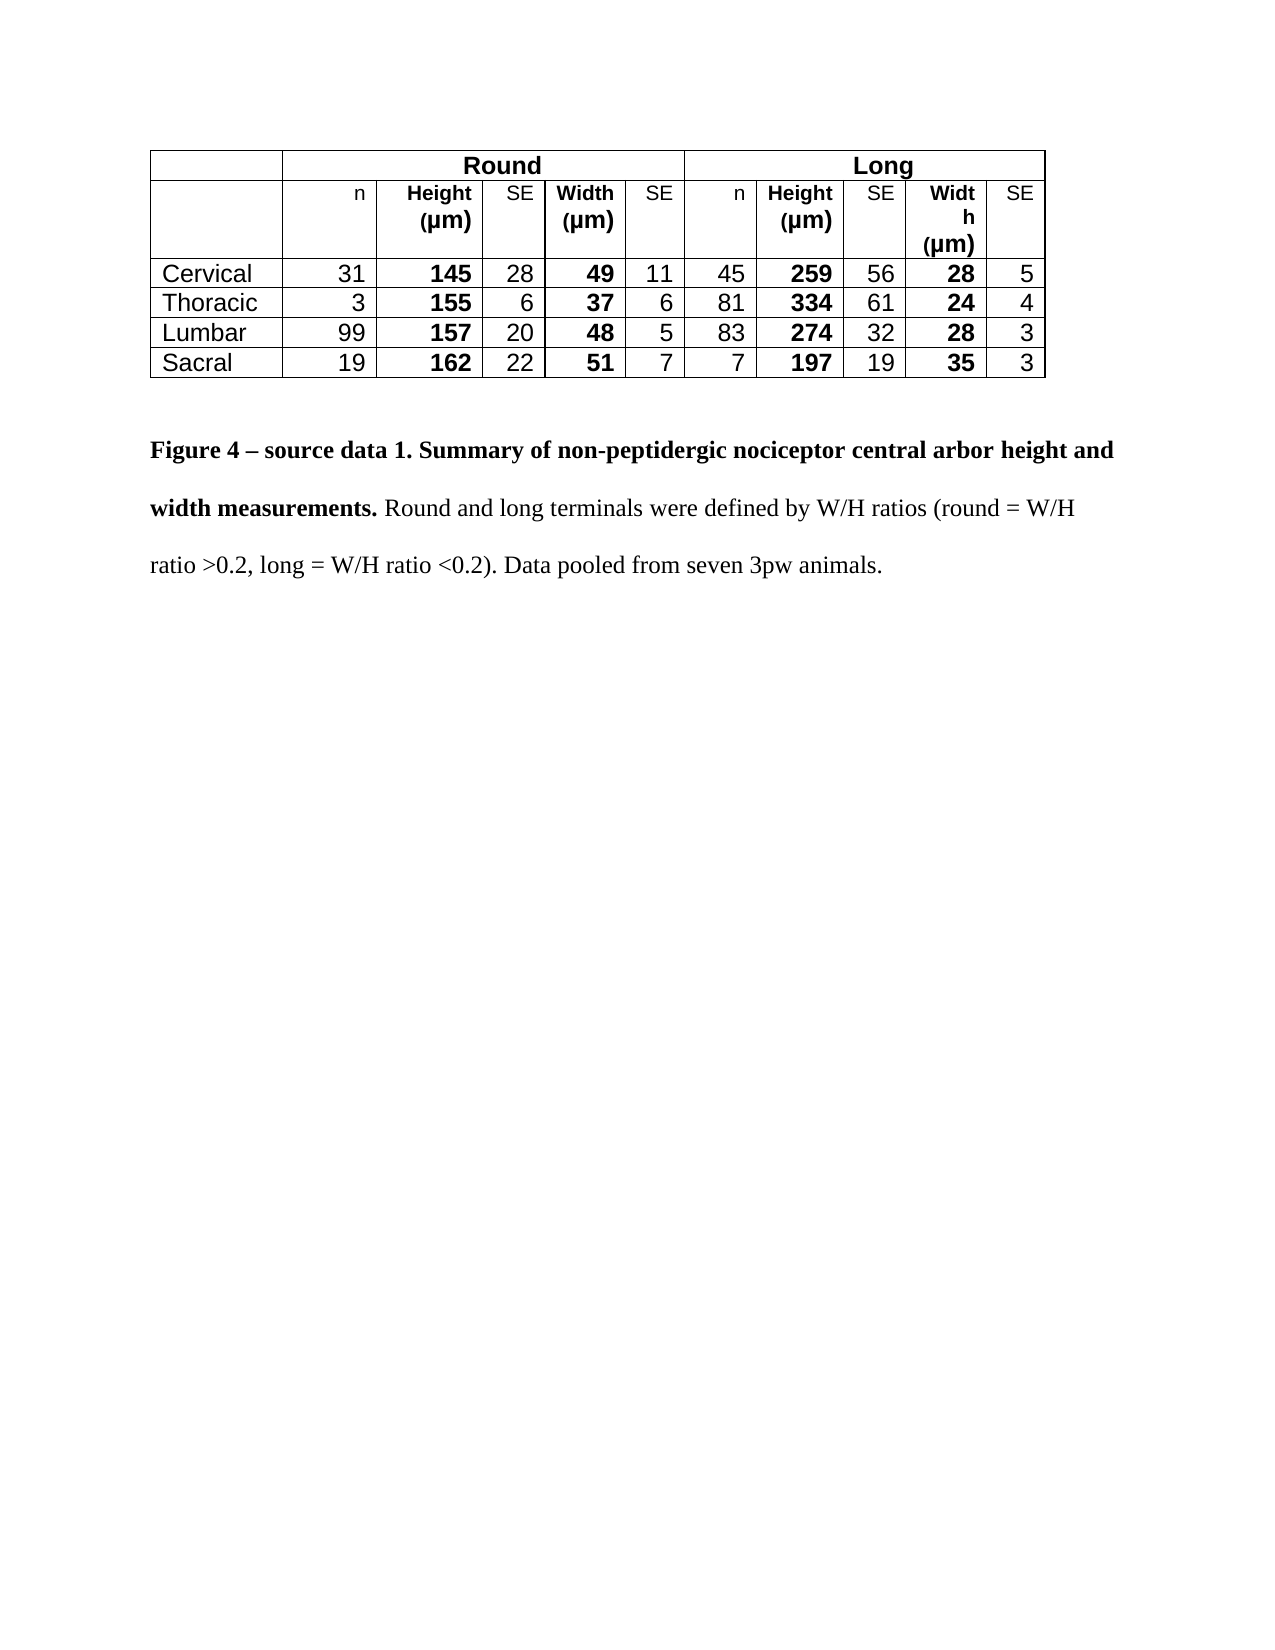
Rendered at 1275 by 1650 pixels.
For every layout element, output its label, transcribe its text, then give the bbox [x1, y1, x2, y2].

table_cell 83 [685, 318, 756, 347]
table_cell Sacral [151, 348, 282, 377]
table_cell 155 [377, 288, 482, 317]
table_cell 49 [546, 259, 625, 287]
table_cell SE [844, 181, 905, 257]
table_cell SE [626, 181, 684, 257]
table_cell 31 [283, 259, 376, 287]
table_cell 32 [844, 318, 905, 347]
table_cell Thoracic [151, 288, 282, 317]
table_cell 5 [626, 318, 684, 347]
table_cell SE [987, 181, 1044, 257]
table_cell 28 [906, 259, 986, 287]
table_header Round [283, 151, 684, 180]
table_cell 28 [483, 259, 544, 287]
table_cell 7 [626, 348, 684, 377]
table_cell 24 [906, 288, 986, 317]
table_cell 162 [377, 348, 482, 377]
table_cell 28 [906, 318, 986, 347]
table_cell 51 [546, 348, 625, 377]
table_cell 259 [757, 259, 843, 287]
table_cell Cervical [151, 259, 282, 287]
table_header [151, 151, 282, 180]
table_cell 37 [546, 288, 625, 317]
table_cell 35 [906, 348, 986, 377]
table_cell 19 [283, 348, 376, 377]
table_cell 197 [757, 348, 843, 377]
table_cell SE [483, 181, 544, 257]
table_cell 157 [377, 318, 482, 347]
table_cell 20 [483, 318, 544, 347]
table_cell Lumbar [151, 318, 282, 347]
table_cell 99 [283, 318, 376, 347]
table_cell 3 [283, 288, 376, 317]
table_cell 48 [546, 318, 625, 347]
table_cell 19 [844, 348, 905, 377]
table_header Long [685, 151, 1044, 180]
table_cell n [283, 181, 376, 257]
table_cell 7 [685, 348, 756, 377]
table_cell Height (µm) [377, 181, 482, 257]
table_cell 56 [844, 259, 905, 287]
table_cell 3 [987, 348, 1044, 377]
table_cell 3 [987, 318, 1044, 347]
table_cell 45 [685, 259, 756, 287]
table_cell 5 [987, 259, 1044, 287]
table_cell Width (µm) [546, 181, 625, 257]
text Figure 4 – source data 1. Summary of non-peptidergic nociceptor central arbor height and width measurements. Round and long terminals were defined by W/H ratios (round = W/H ratio >0.2, long = W/H ratio <0.2). Data pooled from seven 3pw animals. [150, 435, 1125, 579]
table_cell 22 [483, 348, 544, 377]
table_cell [151, 181, 282, 257]
table_cell 61 [844, 288, 905, 317]
table_cell 334 [757, 288, 843, 317]
table_cell 6 [483, 288, 544, 317]
table_cell 145 [377, 259, 482, 287]
table_cell Height (µm) [757, 181, 843, 257]
table_cell 274 [757, 318, 843, 347]
table_cell 6 [626, 288, 684, 317]
table_cell 11 [626, 259, 684, 287]
table_cell n [685, 181, 756, 257]
table_cell 4 [987, 288, 1044, 317]
table_cell Width (µm) [906, 181, 986, 257]
table_cell 81 [685, 288, 756, 317]
